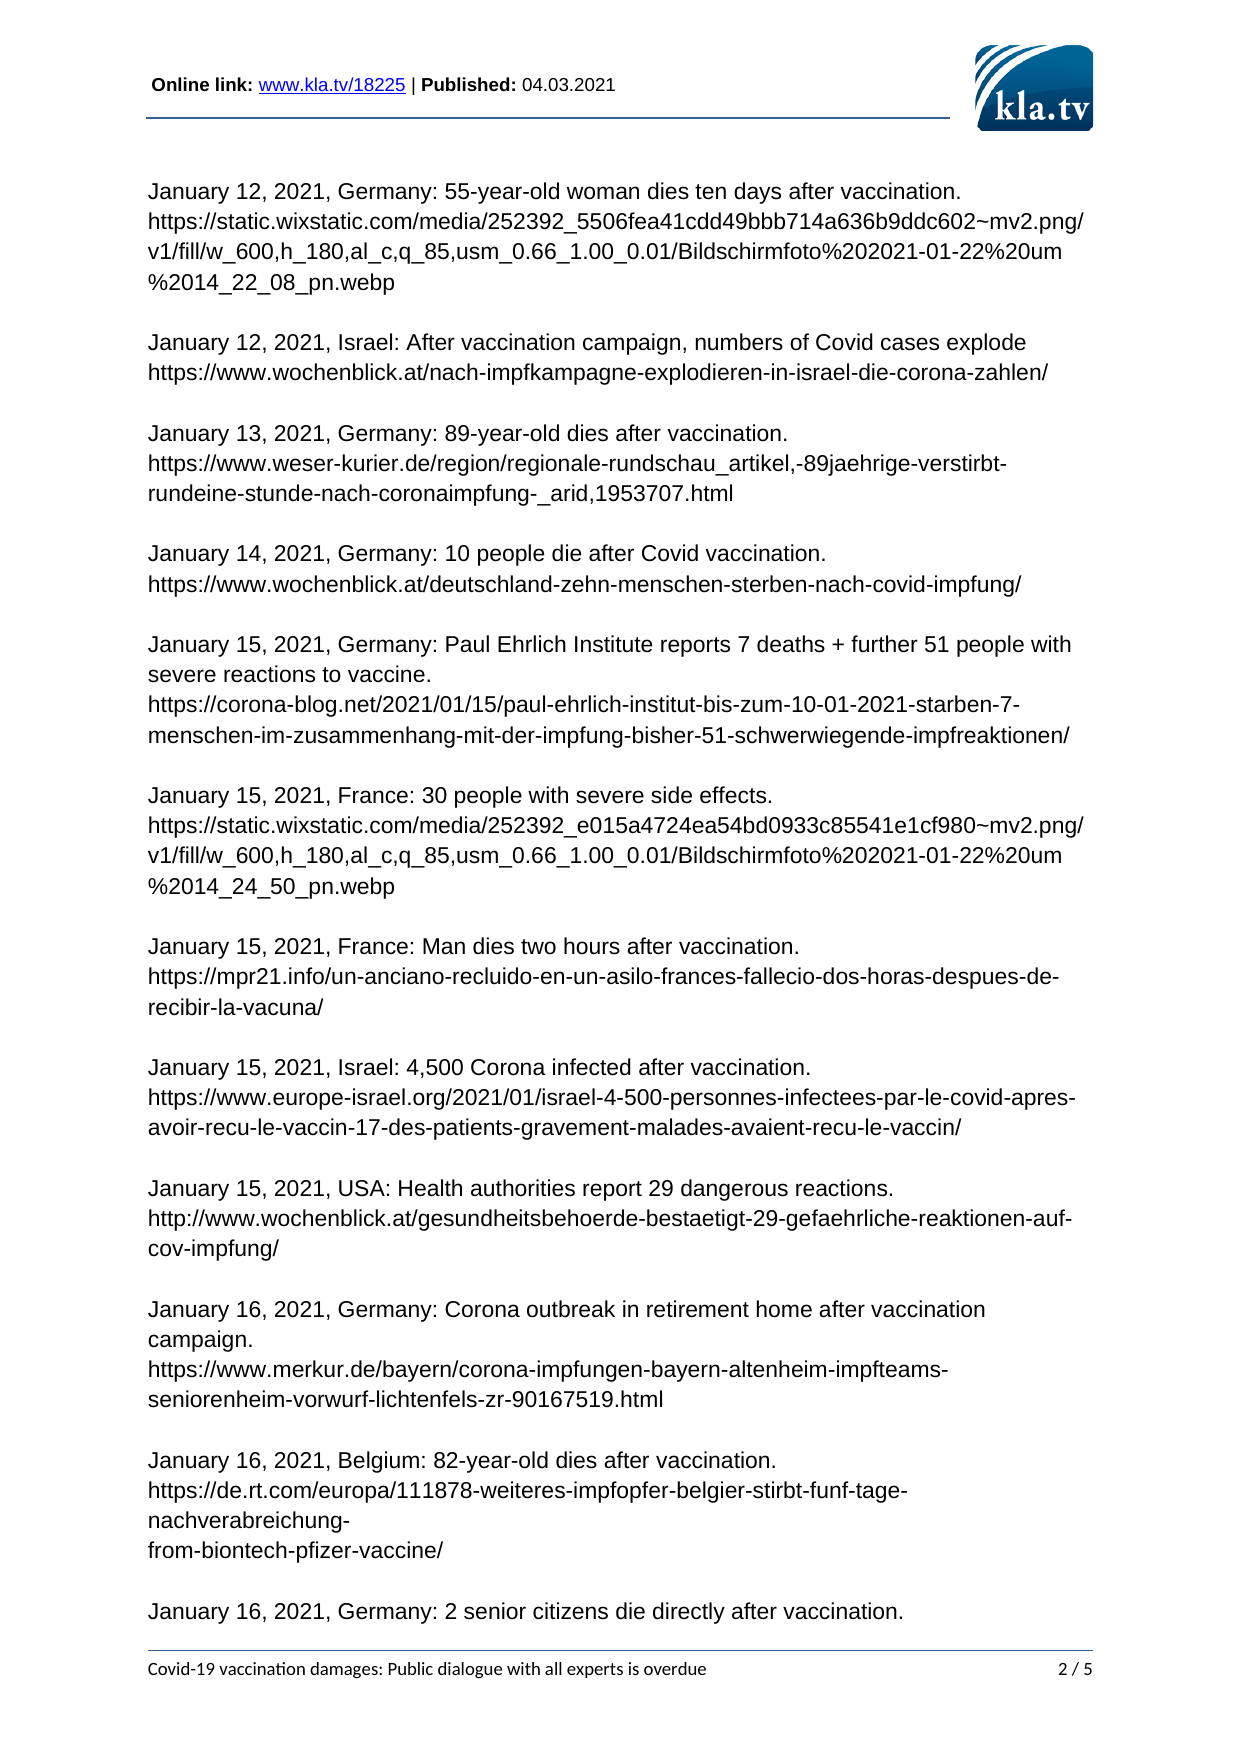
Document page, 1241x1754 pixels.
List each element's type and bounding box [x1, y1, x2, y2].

text [148, 148, 1093, 1624]
